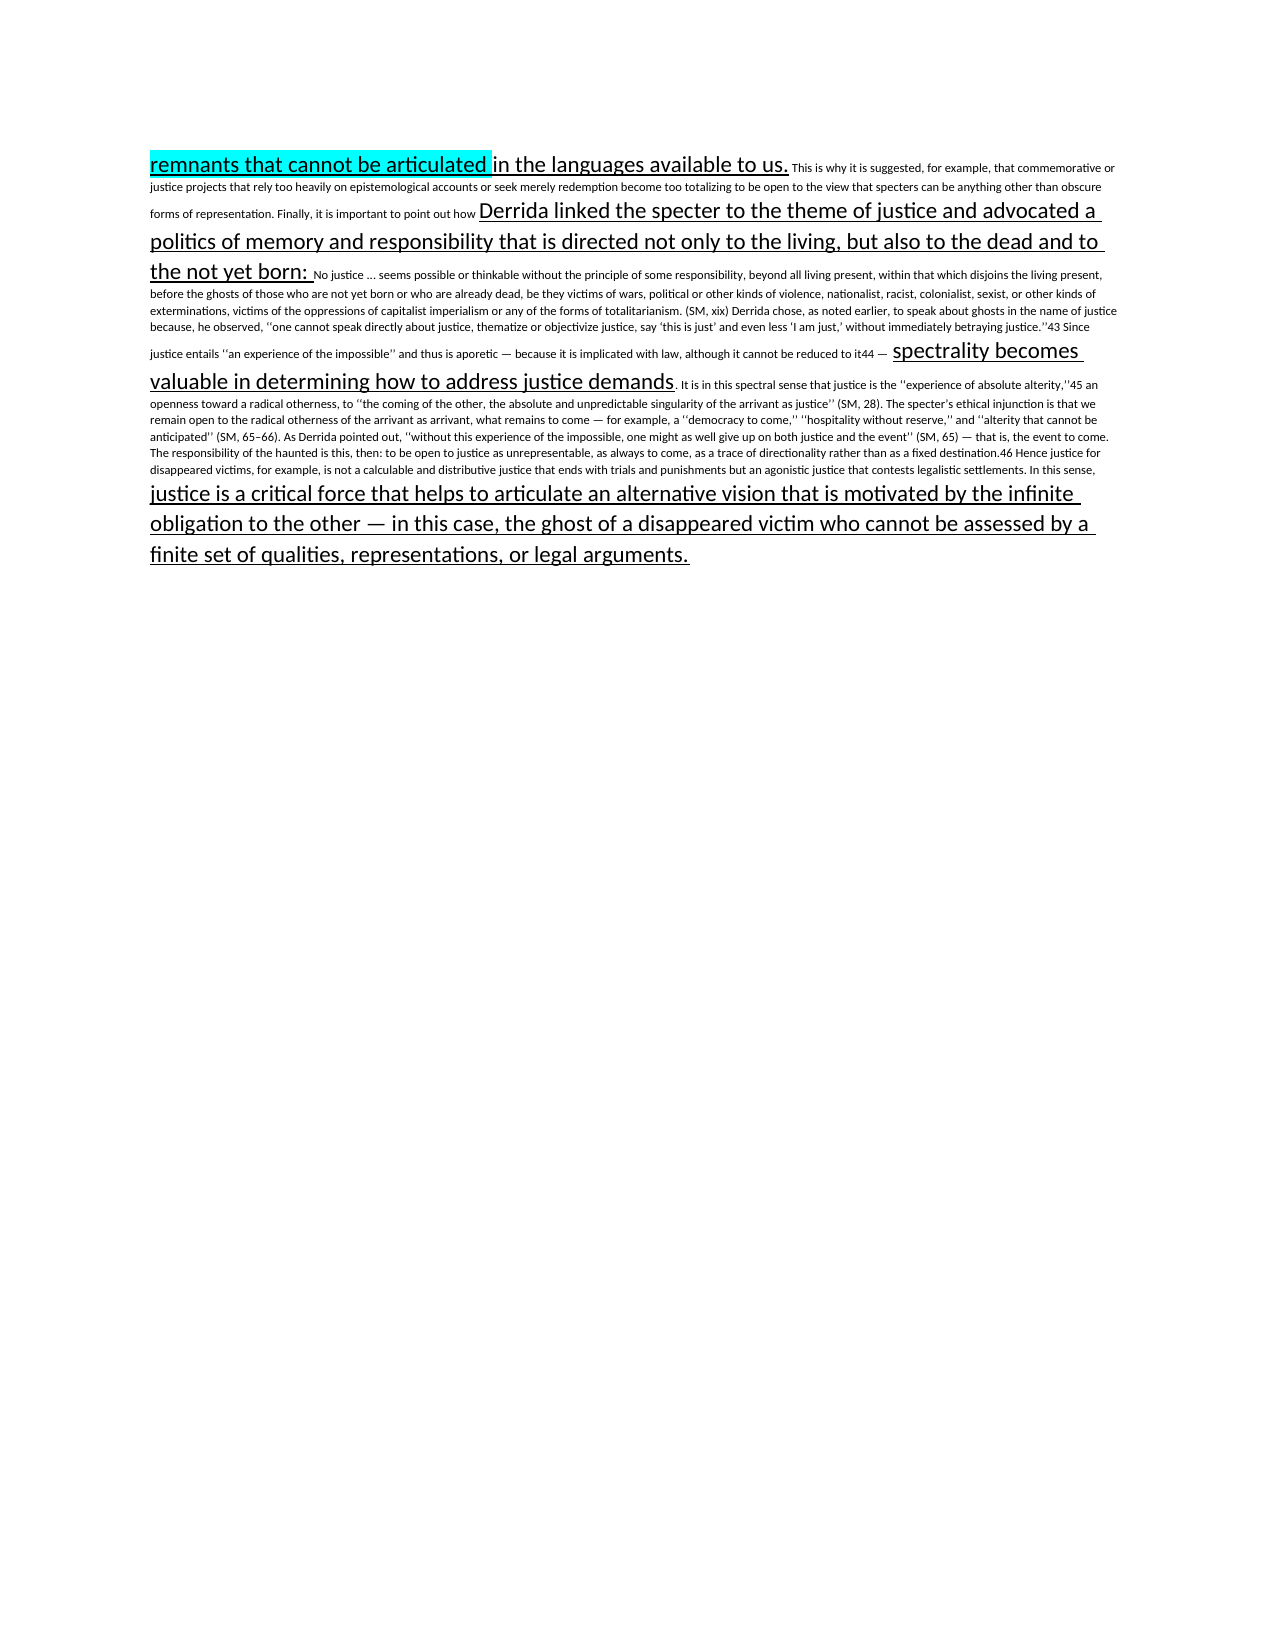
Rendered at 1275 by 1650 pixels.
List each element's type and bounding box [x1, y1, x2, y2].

text [150, 150, 1125, 568]
